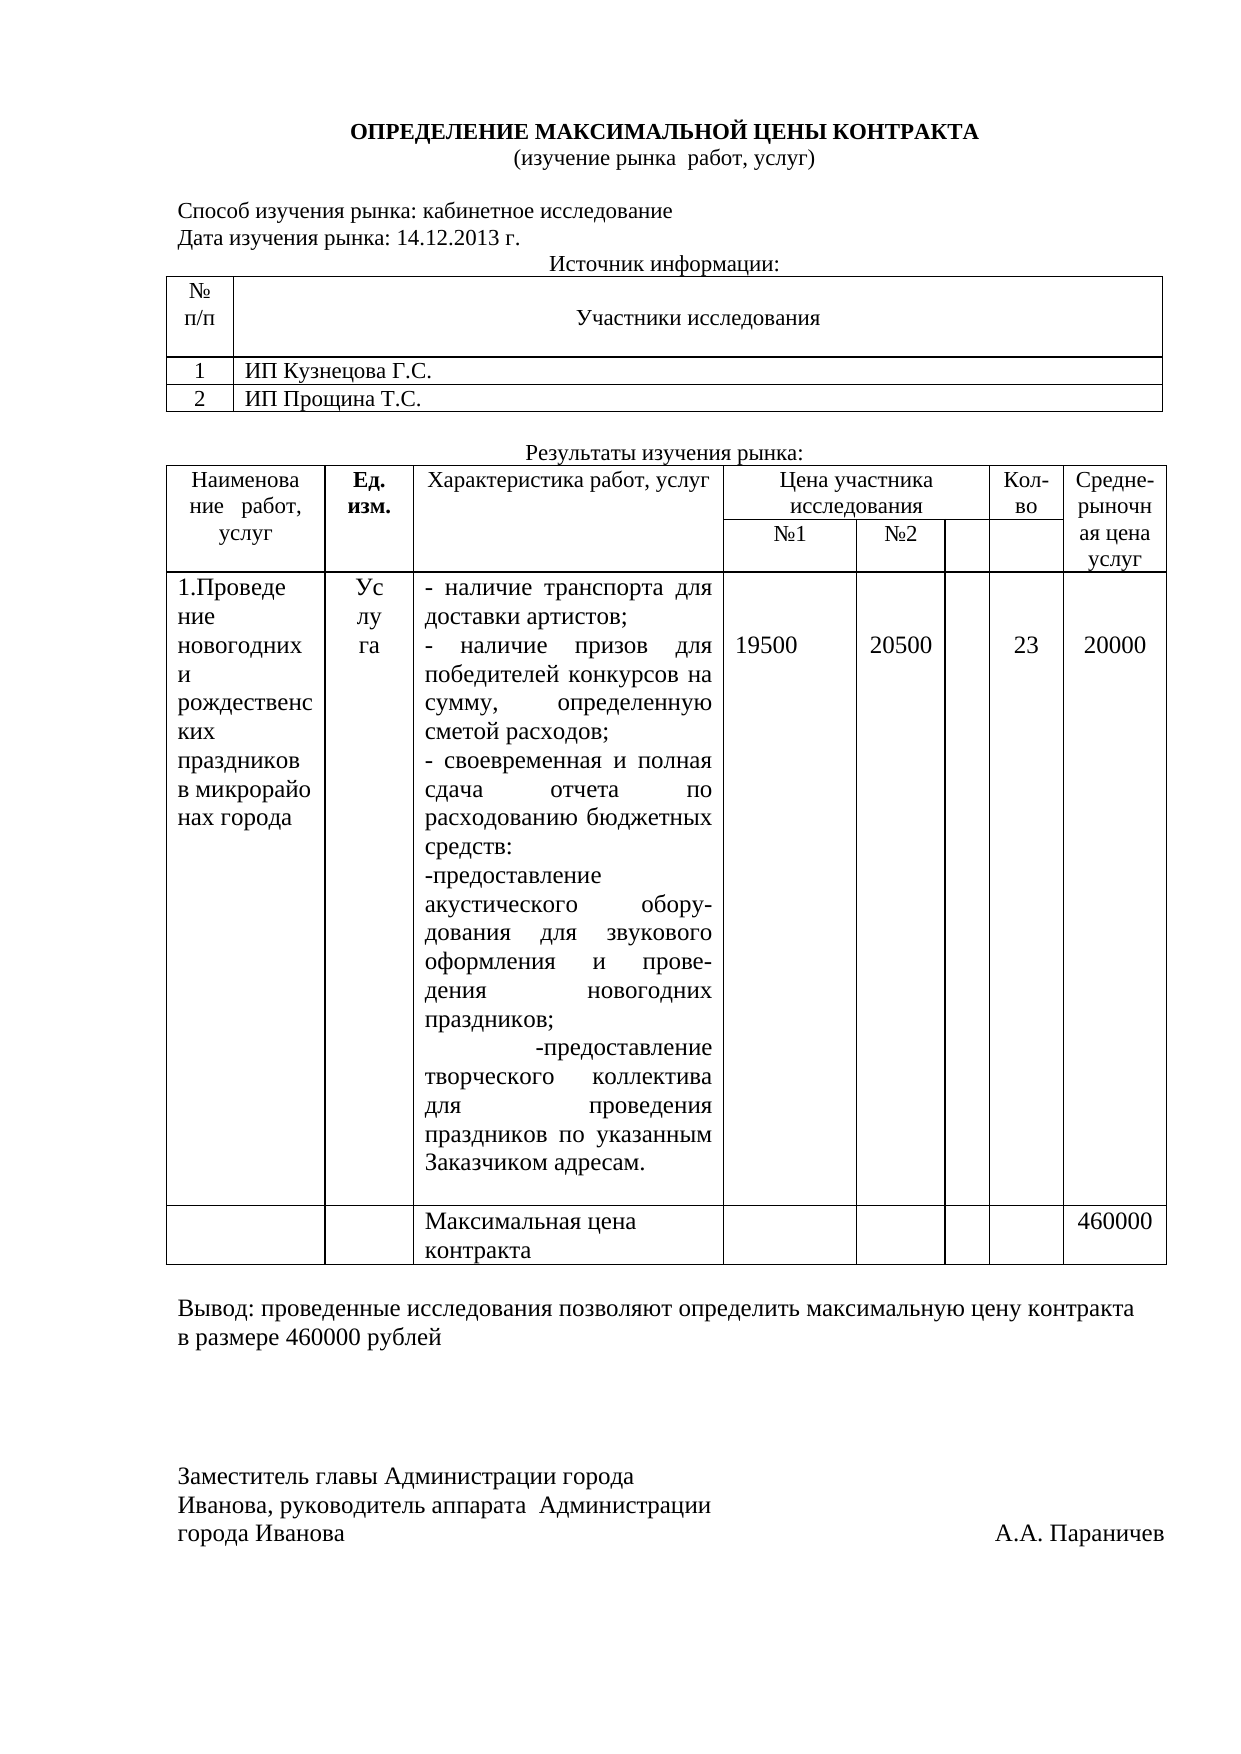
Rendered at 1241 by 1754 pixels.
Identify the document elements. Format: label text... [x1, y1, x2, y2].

table_cell Ус лу га [326, 573, 413, 1205]
text Заместитель главы Администрации города [177, 1461, 1171, 1490]
table_cell [946, 573, 989, 1205]
table_cell [946, 1206, 989, 1263]
text Источник информации: [177, 250, 1152, 276]
table_header Кол-во [990, 466, 1063, 519]
table_cell №2 [857, 520, 944, 571]
table_cell 20000 [1064, 573, 1166, 1205]
table_cell [857, 1206, 944, 1263]
table_cell ИП Кузнецова Г.С. [234, 358, 1162, 384]
table_header Участники исследования [234, 277, 1162, 356]
text Способ изучения рынка: кабинетное исследование [177, 197, 1152, 223]
table_cell [990, 520, 1063, 571]
table_cell 23 [990, 573, 1063, 1205]
table_cell - наличие транспорта для доставки артистов; - наличие призов для победителей конкурсов на сумму, определенную сметой расходов; - своевременная и полная сдача отчета по расходованию бюджетных средств: -предоставление акустического обору-дования для звукового оформления и прове-дения новогодних праздников; -предоставление творческого коллектива для проведения праздников по указанным Заказчиком адресам. [414, 573, 723, 1205]
table_cell [946, 520, 989, 571]
text Иванова, руководитель аппарата Администрации [177, 1490, 1171, 1518]
text города Иванова А.А. Параничев [177, 1518, 1171, 1547]
table_cell [724, 1206, 856, 1263]
table_cell 1.Проведе ние новогодних и рождественских праздников в микрорайо нах города [167, 573, 324, 1205]
table_header Наименова ние работ, услуг [167, 466, 324, 571]
table_cell 1 [167, 358, 233, 384]
text Результаты изучения рынка: [177, 438, 1152, 465]
text Дата изучения рынка: 14.12.2013 г. [177, 223, 1152, 250]
table_header Средне-рыночная цена услуг [1064, 466, 1166, 571]
table_cell №1 [724, 520, 856, 571]
table_header № п/п [167, 277, 233, 356]
table_cell [326, 1206, 413, 1263]
table_cell Максимальная цена контракта [414, 1206, 723, 1263]
table_cell 460000 [1064, 1206, 1166, 1263]
table_cell 20500 [857, 573, 944, 1205]
table_header Ед. изм. [326, 466, 413, 571]
text Вывод: проведенные исследования позволяют определить максимальную цену контракта в размере 460000 рублей [177, 1293, 1152, 1351]
table_cell 2 [167, 385, 233, 411]
table_cell 19500 [724, 573, 856, 1205]
table_cell ИП Прощина Т.С. [234, 385, 1162, 411]
text ОПРЕДЕЛЕНИЕ МАКСИМАЛЬНОЙ ЦЕНЫ КОНТРАКТА [177, 118, 1152, 144]
table_cell [990, 1206, 1063, 1263]
table_cell [167, 1206, 324, 1263]
table_header Цена участника исследования [724, 466, 989, 519]
table_header Характеристика работ, услуг [414, 466, 723, 571]
text (изучение рынка работ, услуг) [177, 144, 1152, 171]
